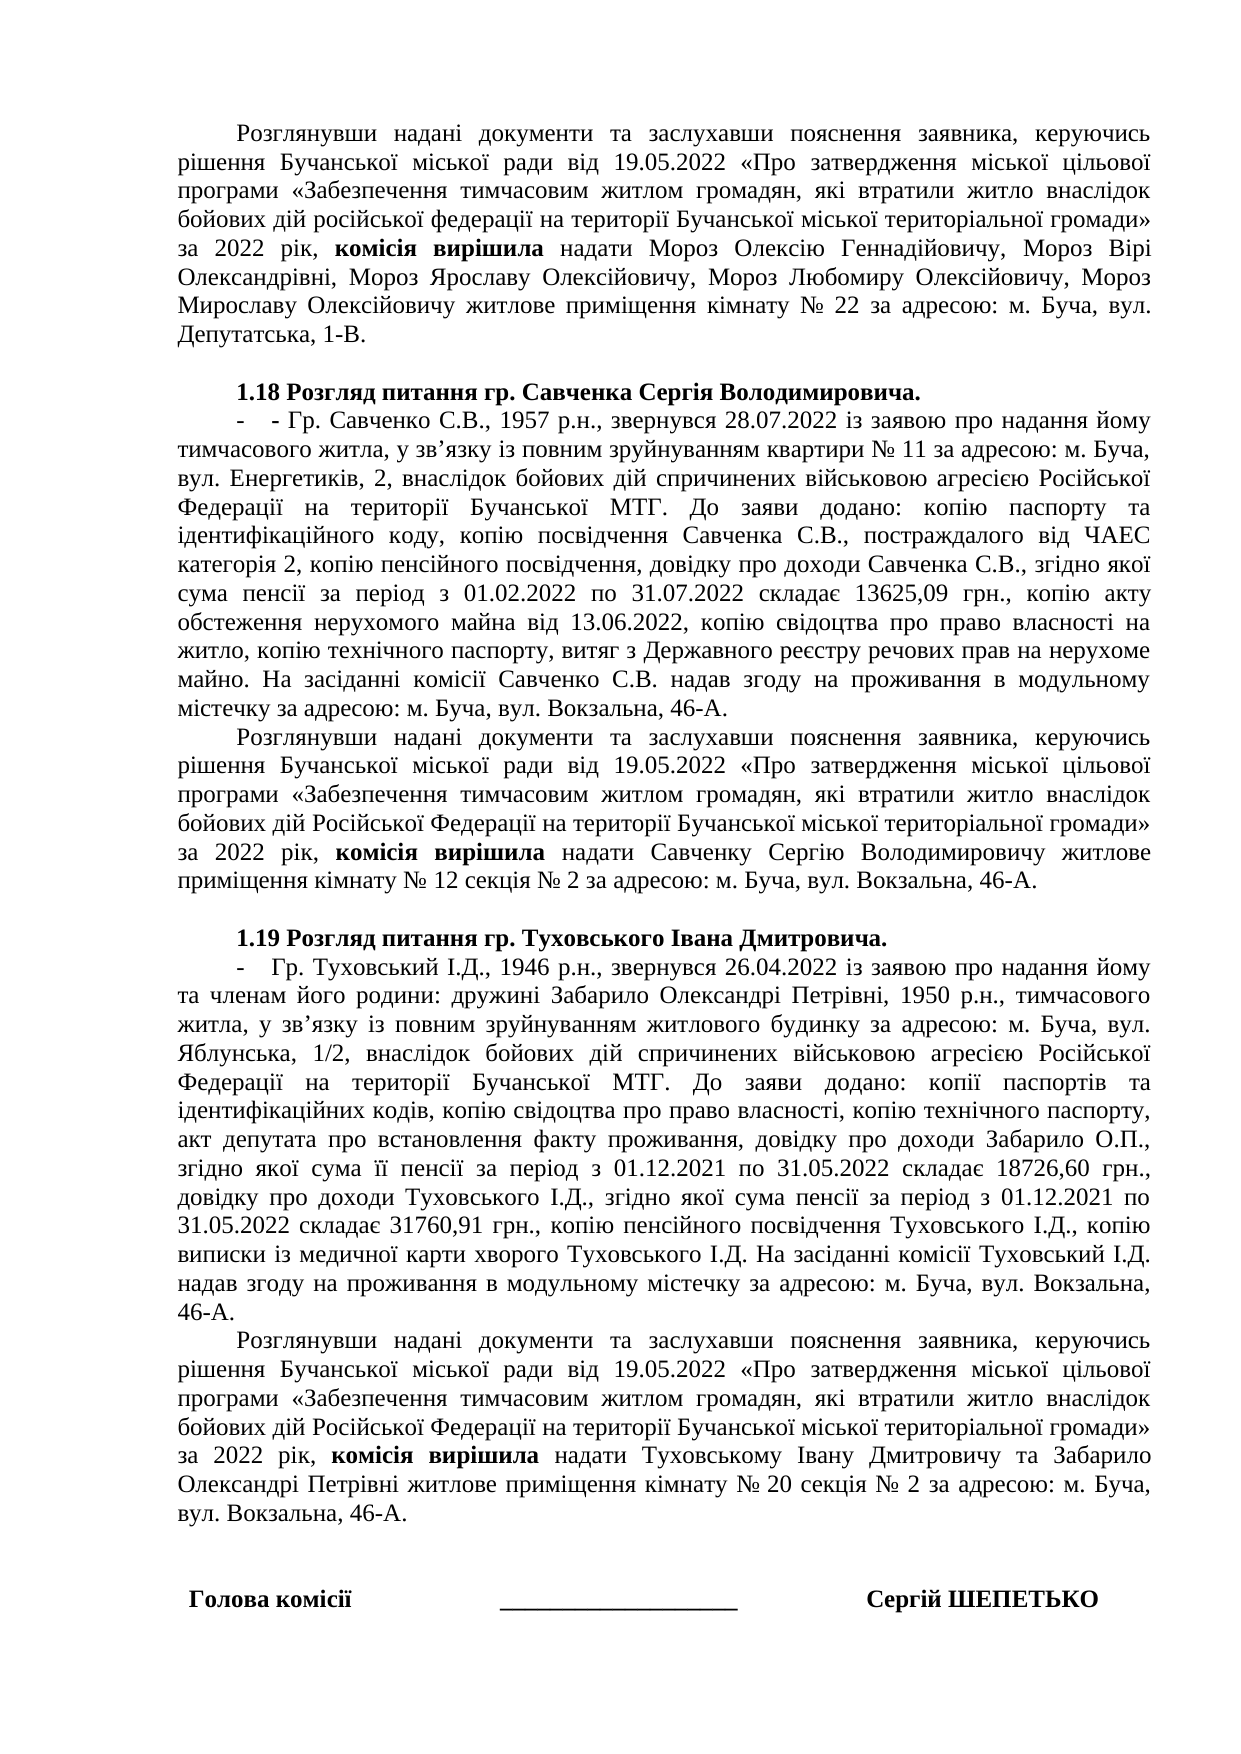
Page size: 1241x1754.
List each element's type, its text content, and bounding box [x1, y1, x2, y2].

text Розглянувши надані документи та заслухавши пояснення заявника, керуючись рішення Бучанської міської ради від 19.05.2022 «Про затвердження міської цільової програми «Забезпечення тимчасовим житлом громадян, які втратили житло внаслідок бойових дій Російської Федерації на території Бучанської міської територіальної громади» за 2022 рік, комісія вирішила надати Савченку Сергію Володимировичу житлове приміщення кімнату № 12 секція № 2 за адресою: м. Буча, вул. Вокзальна, 46-А. [177, 722, 1152, 894]
text Розглянувши надані документи та заслухавши пояснення заявника, керуючись рішення Бучанської міської ради від 19.05.2022 «Про затвердження міської цільової програми «Забезпечення тимчасовим житлом громадян, які втратили житло внаслідок бойових дій російської федерації на території Бучанської міської територіальної громади» за 2022 рік, комісія вирішила надати Мороз Олексію Геннадійовичу, Мороз Вірі Олександрівні, Мороз Ярославу Олексійовичу, Мороз Любомиру Олексійовичу, Мороз Мирославу Олексійовичу житлове приміщення кімнату № 22 за адресою: м. Буча, вул. Депутатська, 1-В. [177, 118, 1152, 348]
list Гр. Туховський І.Д., 1946 р.н., звернувся 26.04.2022 із заявою про надання йому та членам його родини: дружині Забарило Олександрі Петрівні, 1950 р.н., тимчасового житла, у зв’язку із повним зруйнуванням житлового будинку за адресою: м. Буча, вул. Яблунська, 1/2, внаслідок бойових дій спричинених військовою агресією Російської Федерації на території Бучанської МТГ. До заяви додано: копії паспортів та ідентифікаційних кодів, копію свідоцтва про право власності, копію технічного паспорту, акт депутата про встановлення факту проживання, довідку про доходи Забарило О.П., згідно якої сума її пенсії за період з 01.12.2021 по 31.05.2022 складає 18726,60 грн., довідку про доходи Туховського І.Д., згідно якої сума пенсії за період з 01.12.2021 по 31.05.2022 складає 31760,91 грн., копію пенсійного посвідчення Туховського І.Д., копію виписки із медичної карти хворого Туховського І.Д. На засіданні комісії Туховський І.Д. надав згоду на проживання в модульному містечку за адресою: м. Буча, вул. Вокзальна, 46-А. [177, 952, 1152, 1326]
list - Гр. Савченко С.В., 1957 р.н., звернувся 28.07.2022 із заявою про надання йому тимчасового житла, у зв’язку із повним зруйнуванням квартири № 11 за адресою: м. Буча, вул. Енергетиків, 2, внаслідок бойових дій спричинених військовою агресією Російської Федерації на території Бучанської МТГ. До заяви додано: копію паспорту та ідентифікаційного коду, копію посвідчення Савченка С.В., постраждалого від ЧАЕС категорія 2, копію пенсійного посвідчення, довідку про доходи Савченка С.В., згідно якої сума пенсії за період з 01.02.2022 по 31.07.2022 складає 13625,09 грн., копію акту обстеження нерухомого майна від 13.06.2022, копію свідоцтва про право власності на житло, копію технічного паспорту, витяг з Державного реєстру речових прав на нерухоме майно. На засіданні комісії Савченко С.В. надав згоду на проживання в модульному містечку за адресою: м. Буча, вул. Вокзальна, 46-А. [177, 406, 1152, 722]
text Розглянувши надані документи та заслухавши пояснення заявника, керуючись рішення Бучанської міської ради від 19.05.2022 «Про затвердження міської цільової програми «Забезпечення тимчасовим житлом громадян, які втратили житло внаслідок бойових дій Російської Федерації на території Бучанської міської територіальної громади» за 2022 рік, комісія вирішила надати Туховському Івану Дмитровичу та Забарило Олександрі Петрівні житлове приміщення кімнату № 20 секція № 2 за адресою: м. Буча, вул. Вокзальна, 46-А. [177, 1326, 1152, 1527]
table_header ___________________ [383, 1584, 855, 1613]
table_header Голова комісії [181, 1584, 383, 1613]
text 1.18 Розгляд питання гр. Савченка Сергія Володимировича. [177, 377, 1152, 406]
text 1.19 Розгляд питання гр. Туховського Івана Дмитровича. [177, 923, 1152, 952]
table_header Сергій ШЕПЕТЬКО [855, 1584, 1152, 1613]
